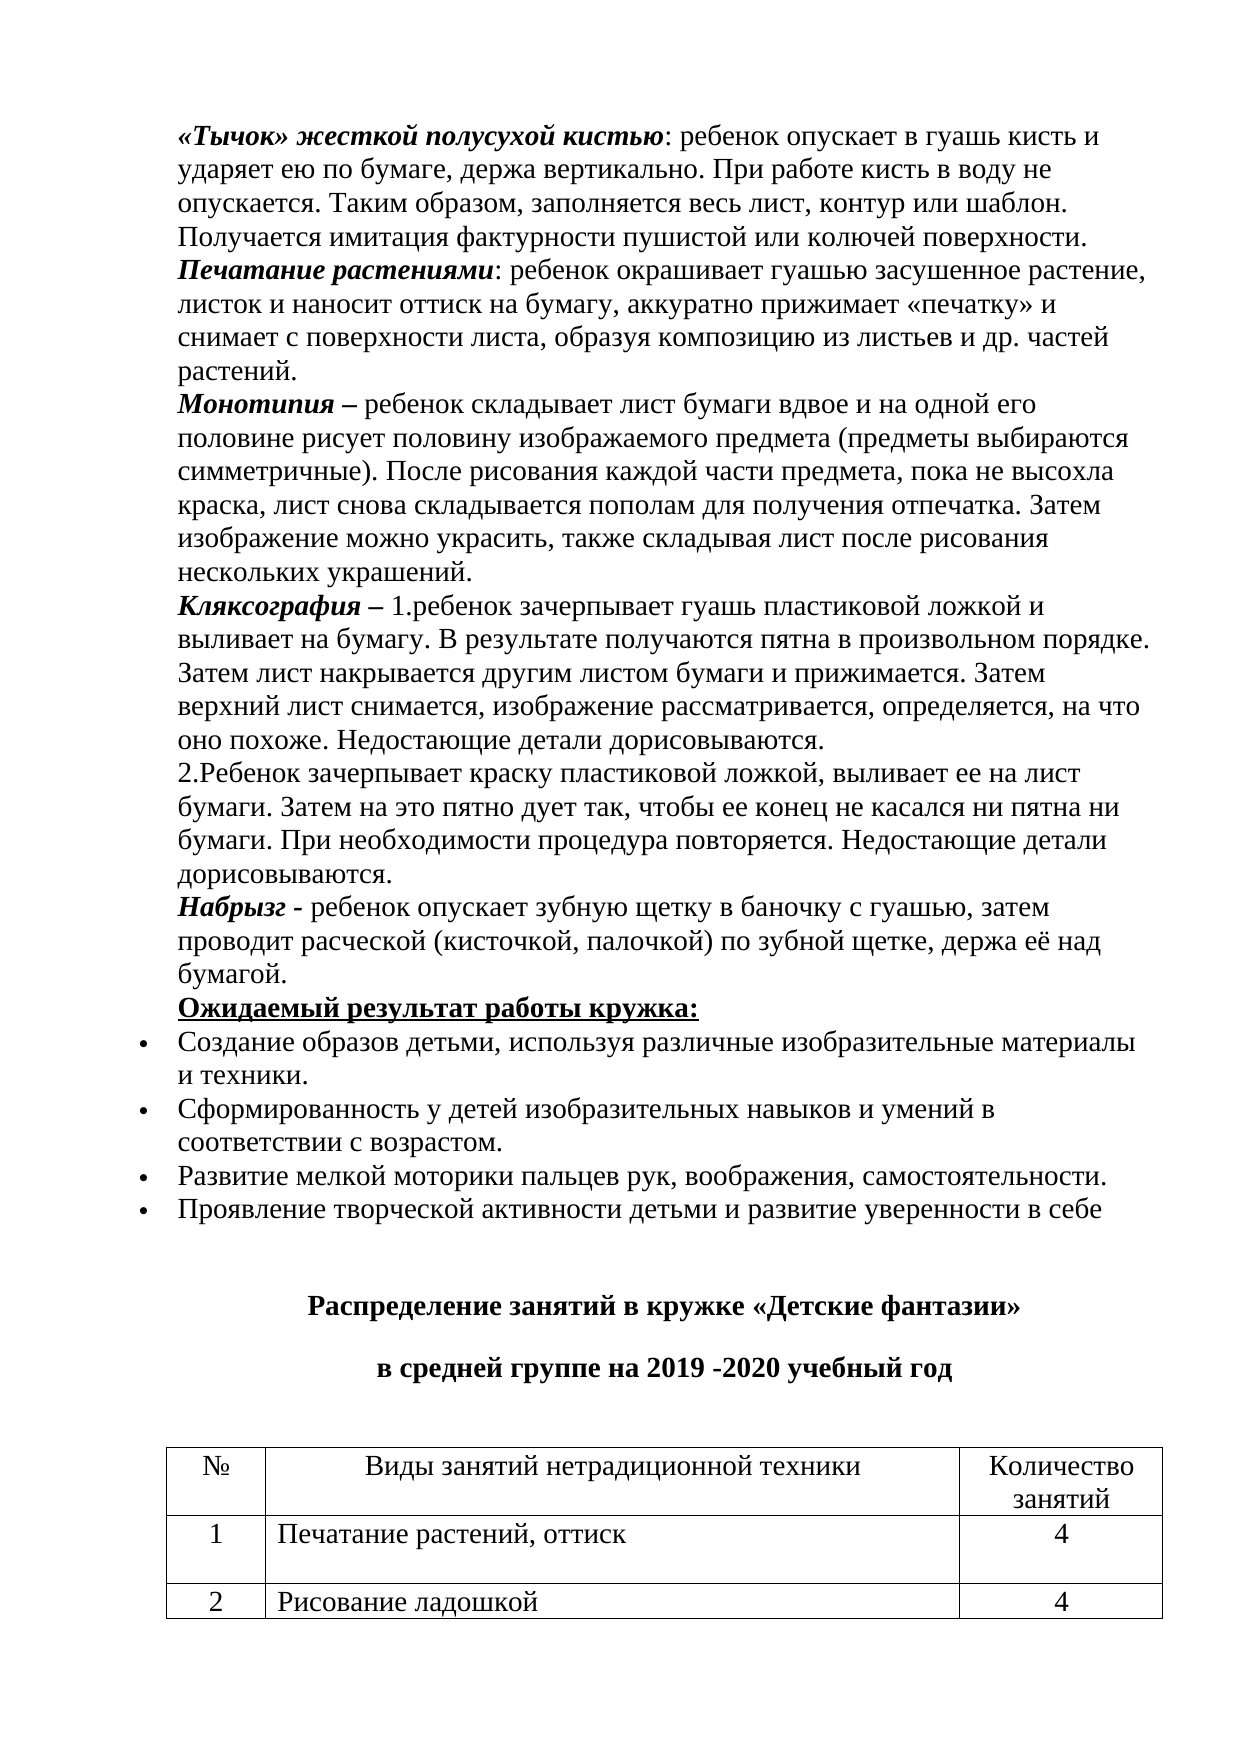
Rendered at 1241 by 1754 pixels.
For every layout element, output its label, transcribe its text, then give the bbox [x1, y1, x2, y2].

text Монотипия – ребенок складывает лист бумаги вдвое и на одной его половине рисует половину изображаемого предмета (предметы выбираются симметричные). После рисования каждой части предмета, пока не высохла краска, лист снова складывается пополам для получения отпечатка. Затем изображение можно украсить, также складывая лист после рисования нескольких украшений. [177, 386, 1152, 588]
text 2.Ребенок зачерпывает краску пластиковой ложкой, выливает ее на лист бумаги. Затем на это пятно дует так, чтобы ее конец не касался ни пятна ни бумаги. При необходимости процедура повторяется. Недостающие детали дорисовываются. [177, 755, 1152, 889]
list Сформированность у детей изобразительных навыков и умений в соответствии с возрастом. [140, 1091, 1152, 1158]
table_header Количество занятий [960, 1448, 1162, 1515]
text «Тычок» жесткой полусухой кистью: ребенок опускает в гуашь кисть и ударяет ею по бумаге, держа вертикально. При работе кисть в воду не опускается. Таким образом, заполняется весь лист, контур или шаблон. Получается имитация фактурности пушистой или колючей поверхности. [177, 118, 1152, 252]
table_header Виды занятий нетрадиционной техники [266, 1448, 959, 1515]
list Проявление творческой активности детьми и развитие уверенности в себе [140, 1191, 1152, 1225]
table_cell 4 [960, 1516, 1162, 1583]
table_cell 1 [167, 1516, 265, 1583]
text Набрызг - ребенок опускает зубную щетку в баночку с гуашью, затем проводит расческой (кисточкой, палочкой) по зубной щетке, держа её над бумагой. [177, 889, 1152, 990]
text Печатание растениями: ребенок окрашивает гуашью засушенное растение, листок и наносит оттиск на бумагу, аккуратно прижимает «печатку» и снимает с поверхности листа, образуя композицию из листьев и др. частей растений. [177, 252, 1152, 386]
table_cell 4 [960, 1584, 1162, 1617]
text в средней группе на 2019 -2020 учебный год [177, 1350, 1152, 1384]
text Распределение занятий в кружке «Детские фантазии» [177, 1288, 1152, 1321]
list Развитие мелкой моторики пальцев рук, воображения, самостоятельности. [140, 1158, 1152, 1191]
table_header № [167, 1448, 265, 1515]
list Создание образов детьми, используя различные изобразительные материалы и техники. [140, 1024, 1152, 1091]
table_cell Рисование ладошкой [266, 1584, 959, 1617]
text Кляксография – 1.ребенок зачерпывает гуашь пластиковой ложкой и выливает на бумагу. В результате получаются пятна в произвольном порядке. Затем лист накрывается другим листом бумаги и прижимается. Затем верхний лист снимается, изображение рассматривается, определяется, на что оно похоже. Недостающие детали дорисовываются. [177, 588, 1152, 755]
text Ожидаемый результат работы кружка: [177, 990, 1152, 1024]
table_cell Печатание растений, оттиск [266, 1516, 959, 1583]
table_cell 2 [167, 1584, 265, 1617]
